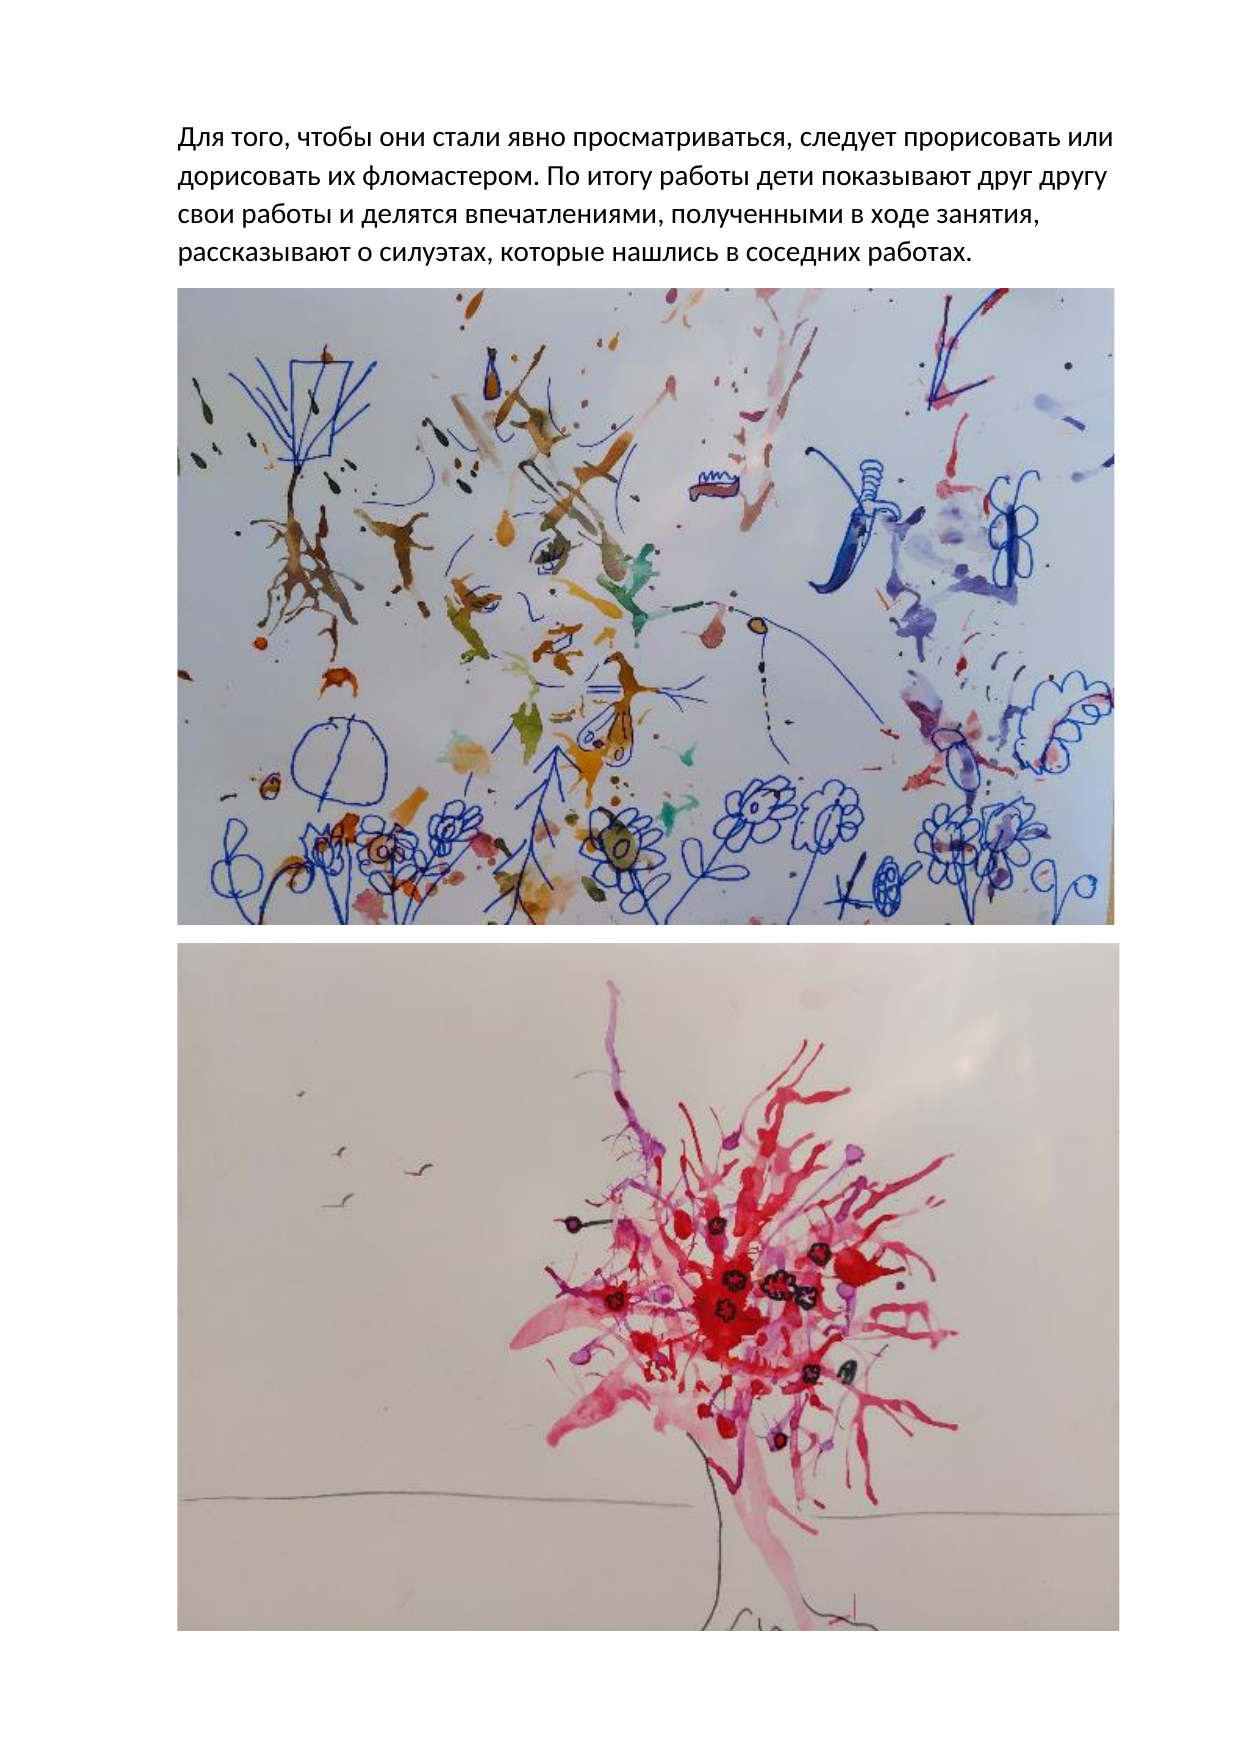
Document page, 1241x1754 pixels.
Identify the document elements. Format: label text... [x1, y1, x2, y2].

text Для того, чтобы они стали явно просматриваться, следует прорисовать или дорисовать их фломастером. По итогу работы дети показывают друг другу свои работы и делятся впечатлениями, полученными в ходе занятия, рассказывают о силуэтах, которые нашлись в соседних работах. [177, 118, 1152, 269]
picture [177, 943, 1120, 1631]
picture [177, 288, 1115, 925]
